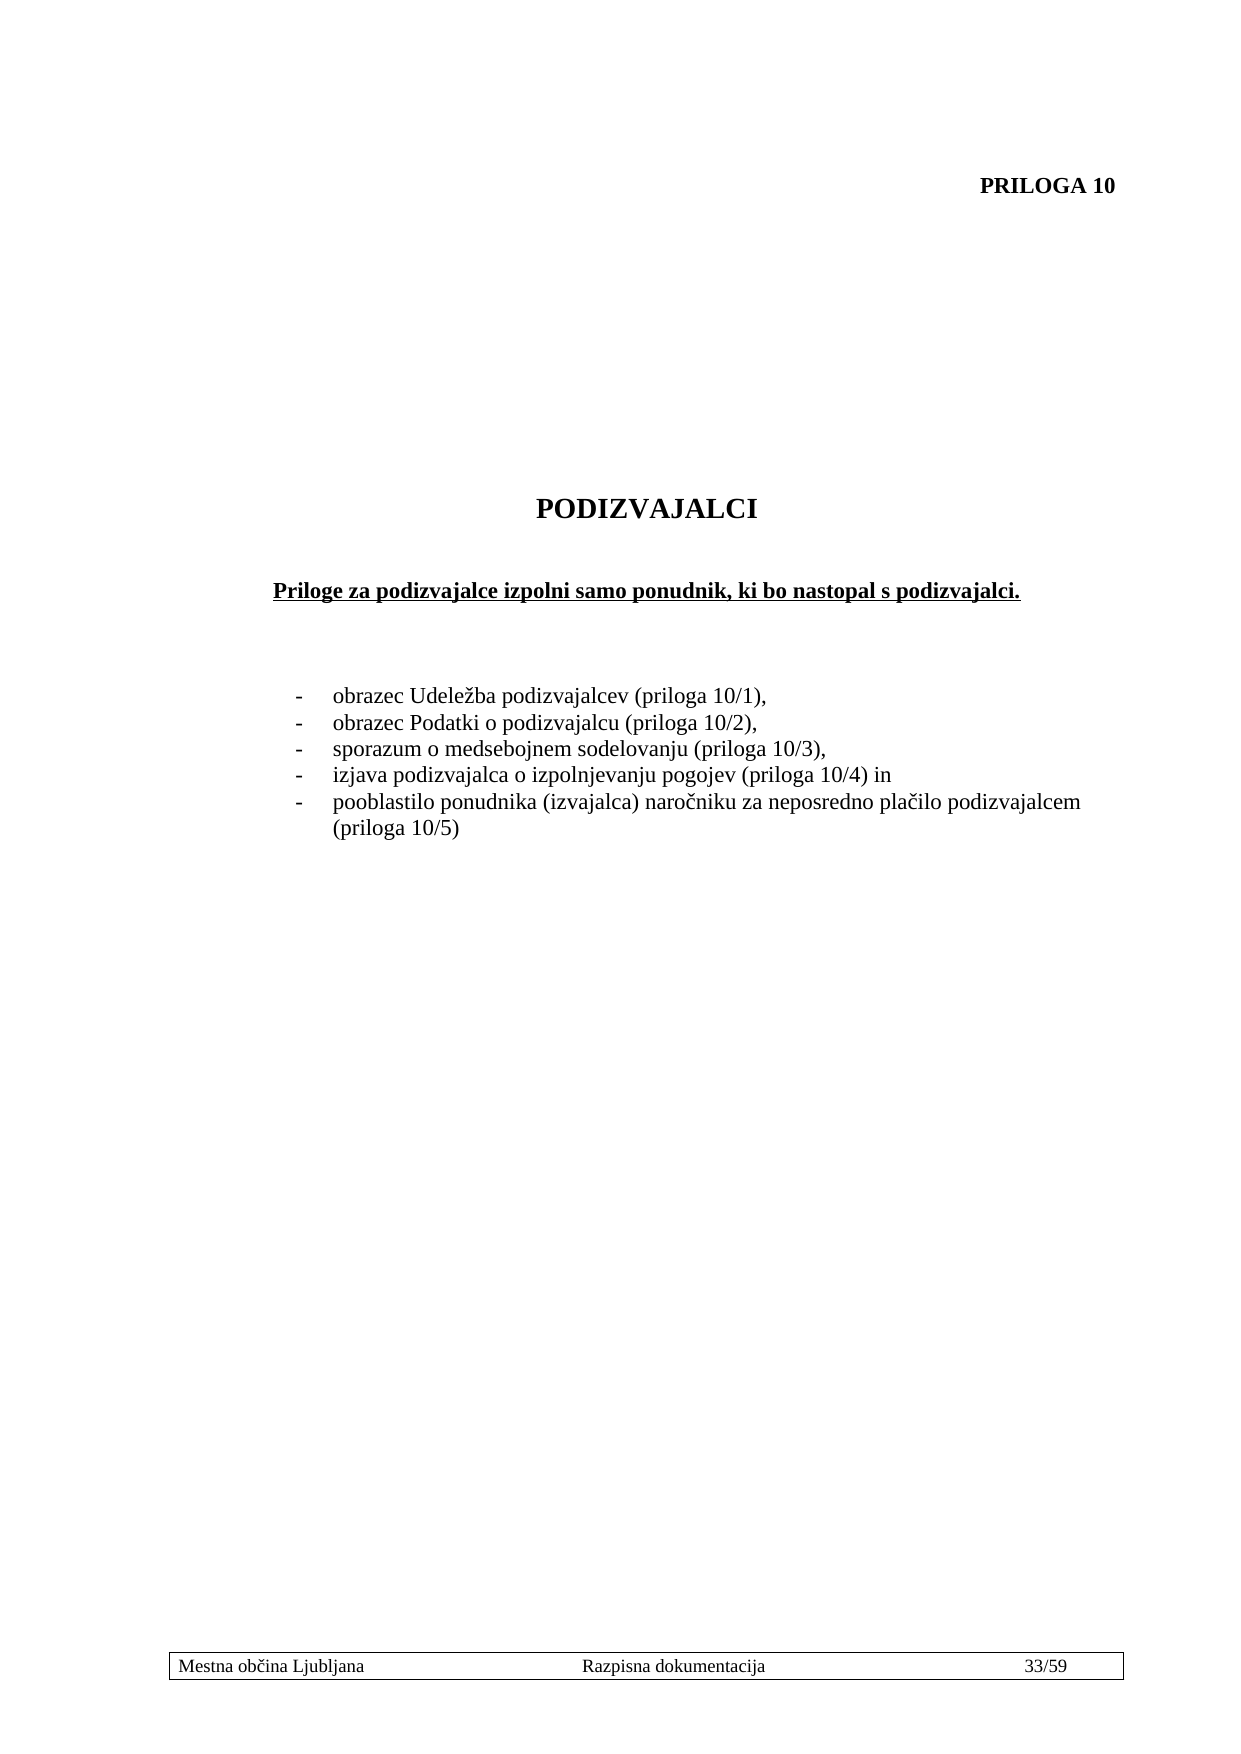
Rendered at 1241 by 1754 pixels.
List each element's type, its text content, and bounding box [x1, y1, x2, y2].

text PRILOGA 10 [66, 172, 1115, 198]
text Priloge za podizvajalce izpolni samo ponudnik, ki bo nastopal s podizvajalci. [178, 577, 1115, 603]
list obrazec Podatki o podizvajalcu (priloga 10/2), [295, 709, 1115, 735]
list obrazec Udeležba podizvajalcev (priloga 10/1), [295, 682, 1115, 709]
list izjava podizvajalca o izpolnjevanju pogojev (priloga 10/4) in [295, 762, 1115, 788]
list sporazum o medsebojnem sodelovanju (priloga 10/3), [295, 735, 1115, 762]
list pooblastilo ponudnika (izvajalca) naročniku za neposredno plačilo podizvajalcem (priloga 10/5) [295, 788, 1115, 841]
text PODIZVAJALCI [178, 491, 1115, 524]
